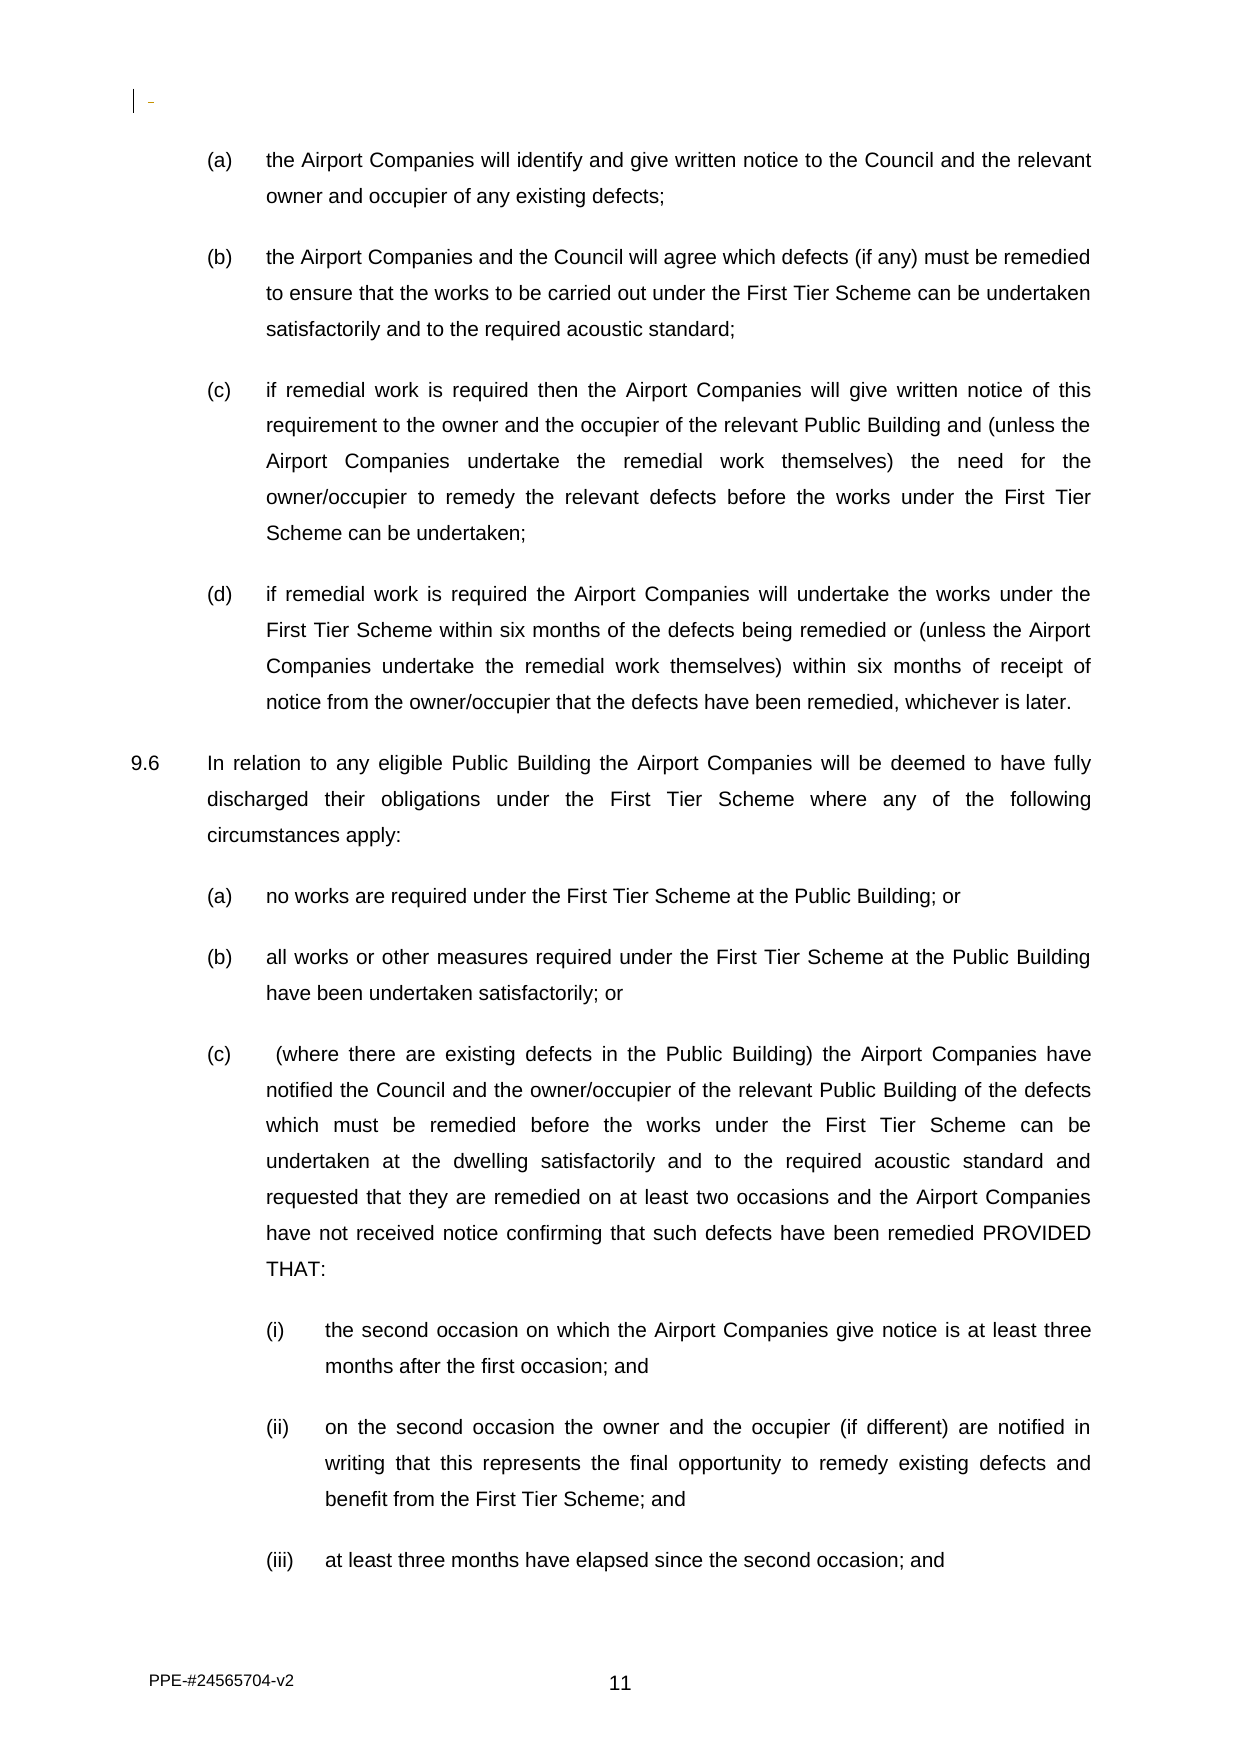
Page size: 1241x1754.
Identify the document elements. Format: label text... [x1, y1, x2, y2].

text (where there are existing defects in the Public Building) the Airport Companies have notified the Council and the owner/occupier of the relevant Public Building of the defects which must be remedied before the works under the First Tier Scheme can be undertaken at the dwelling satisfactorily and to the required acoustic standard and requested that they are remedied on at least two occasions and the Airport Companies have not received notice confirming that such defects have been remedied PROVIDED THAT: [207, 1041, 1092, 1281]
text In relation to any eligible Public Building the Airport Companies will be deemed to have fully discharged their obligations under the First Tier Scheme where any of the following circumstances apply: [159, 751, 1092, 847]
text at least three months have elapsed since the second occasion; and [266, 1548, 1092, 1572]
text if remedial work is required then the Airport Companies will give written notice of this requirement to the owner and the occupier of the relevant Public Building and (unless the Airport Companies undertake the remedial work themselves) the need for the owner/occupier to remedy the relevant defects before the works under the First Tier Scheme can be undertaken; [207, 377, 1092, 545]
text if remedial work is required the Airport Companies will undertake the works under the First Tier Scheme within six months of the defects being remedied or (unless the Airport Companies undertake the remedial work themselves) within six months of receipt of notice from the owner/occupier that the defects have been remedied, whichever is later. [207, 582, 1092, 714]
text the Airport Companies and the Council will agree which defects (if any) must be remedied to ensure that the works to be carried out under the First Tier Scheme can be undertaken satisfactorily and to the required acoustic standard; [207, 244, 1092, 340]
text the Airport Companies will identify and give written notice to the Council and the relevant owner and occupier of any existing defects; [207, 148, 1092, 208]
text on the second occasion the owner and the occupier (if different) are notified in writing that this represents the final opportunity to remedy existing defects and benefit from the First Tier Scheme; and [266, 1415, 1092, 1511]
text the second occasion on which the Airport Companies give notice is at least three months after the first occasion; and [266, 1318, 1092, 1378]
text no works are required under the First Tier Scheme at the Public Building; or [207, 884, 1092, 908]
text all works or other measures required under the First Tier Scheme at the Public Building have been undertaken satisfactorily; or [207, 944, 1092, 1004]
